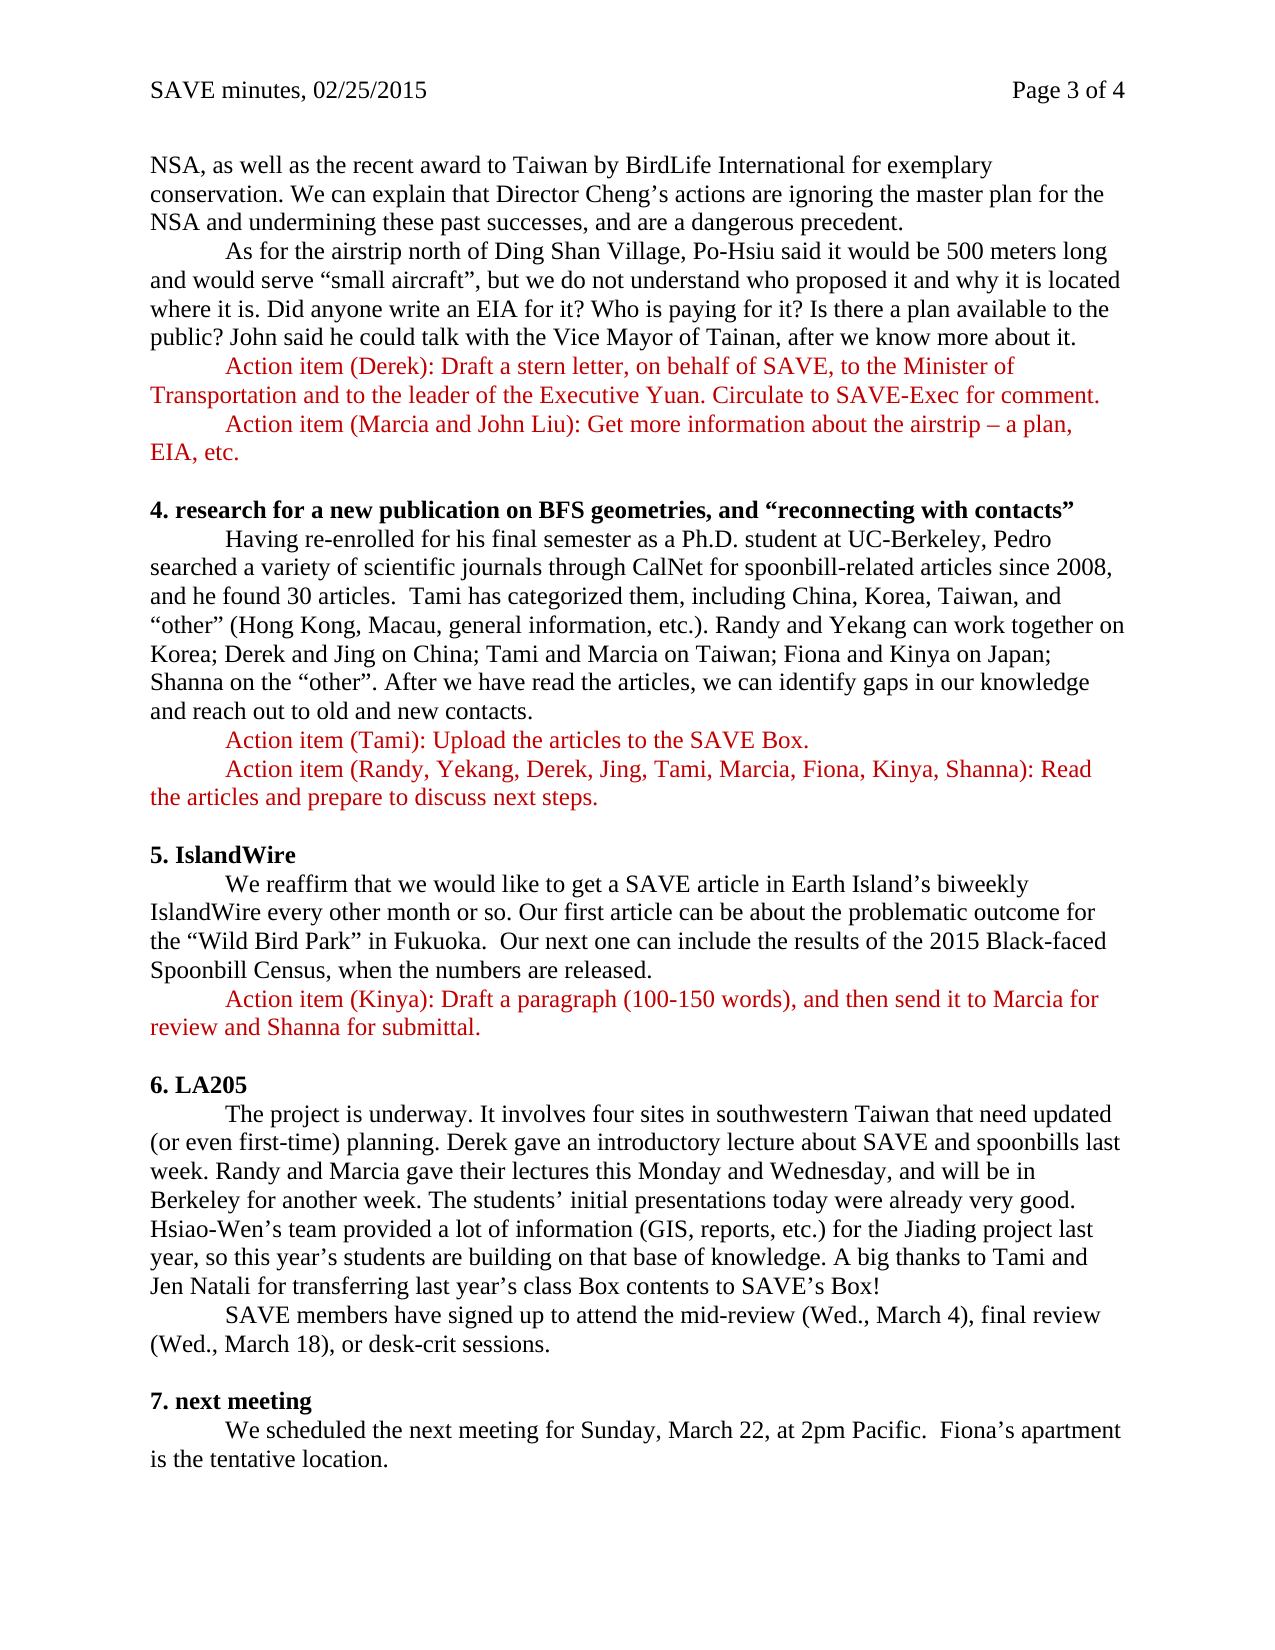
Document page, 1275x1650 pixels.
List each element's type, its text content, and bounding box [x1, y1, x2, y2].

text Action item (Randy, Yekang, Derek, Jing, Tami, Marcia, Fiona, Kinya, Shanna): Read the articles and prepare to discuss next steps. [150, 754, 1125, 811]
text 5. IslandWire [150, 840, 1125, 869]
text 7. next meeting [150, 1386, 1125, 1415]
text Action item (Tami): Upload the articles to the SAVE Box. [150, 725, 1125, 754]
text SAVE members have signed up to attend the mid-review (Wed., March 4), final review (Wed., March 18), or desk-crit sessions. [150, 1300, 1125, 1357]
text As for the airstrip north of Ding Shan Village, Po-Hsiu said it would be 500 meters long and would serve “small aircraft”, but we do not understand who proposed it and why it is located where it is. Did anyone write an EIA for it? Who is paying for it? Is there a plan available to the public? John said he could talk with the Vice Mayor of Tainan, after we know more about it. [150, 236, 1125, 351]
text Action item (Marcia and John Liu): Get more information about the airstrip – a plan, EIA, etc. [150, 409, 1125, 466]
text Action item (Kinya): Draft a paragraph (100-150 words), and then send it to Marcia for review and Shanna for submittal. [150, 984, 1125, 1041]
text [150, 150, 1125, 236]
text The project is underway. It involves four sites in southwestern Taiwan that need updated (or even first-time) planning. Derek gave an introductory lecture about SAVE and spoonbills last week. Randy and Marcia gave their lectures this Monday and Wednesday, and will be in Berkeley for another week. The students’ initial presentations today were already very good. Hsiao-Wen’s team provided a lot of information (GIS, reports, etc.) for the Jiading project last year, so this year’s students are building on that base of knowledge. A big thanks to Tami and Jen Natali for transferring last year’s class Box contents to SAVE’s Box! [150, 1099, 1125, 1300]
text We reaffirm that we would like to get a SAVE article in Earth Island’s biweekly IslandWire every other month or so. Our first article can be about the problematic outcome for the “Wild Bird Park” in Fukuoka. Our next one can include the results of the 2015 Black-faced Spoonbill Census, when the numbers are released. [150, 869, 1125, 984]
text Having re-enrolled for his final semester as a Ph.D. student at UC-Berkeley, Pedro searched a variety of scientific journals through CalNet for spoonbill-related articles since 2008, and he found 30 articles. Tami has categorized them, including China, Korea, Taiwan, and “other” (Hong Kong, Macau, general information, etc.). Randy and Yekang can work together on Korea; Derek and Jing on China; Tami and Marcia on Taiwan; Fiona and Kinya on Japan; Shanna on the “other”. After we have read the articles, we can identify gaps in our knowledge and reach out to old and new contacts. [150, 524, 1125, 725]
text Action item (Derek): Draft a stern letter, on behalf of SAVE, to the Minister of Transportation and to the leader of the Executive Yuan. Circulate to SAVE-Exec for comment. [150, 351, 1125, 409]
text 6. LA205 [150, 1070, 1125, 1099]
text 4. research for a new publication on BFS geometries, and “reconnecting with contacts” [150, 495, 1125, 524]
text We scheduled the next meeting for Sunday, March 22, at 2pm Pacific. Fiona’s apartment is the tentative location. [150, 1415, 1125, 1472]
